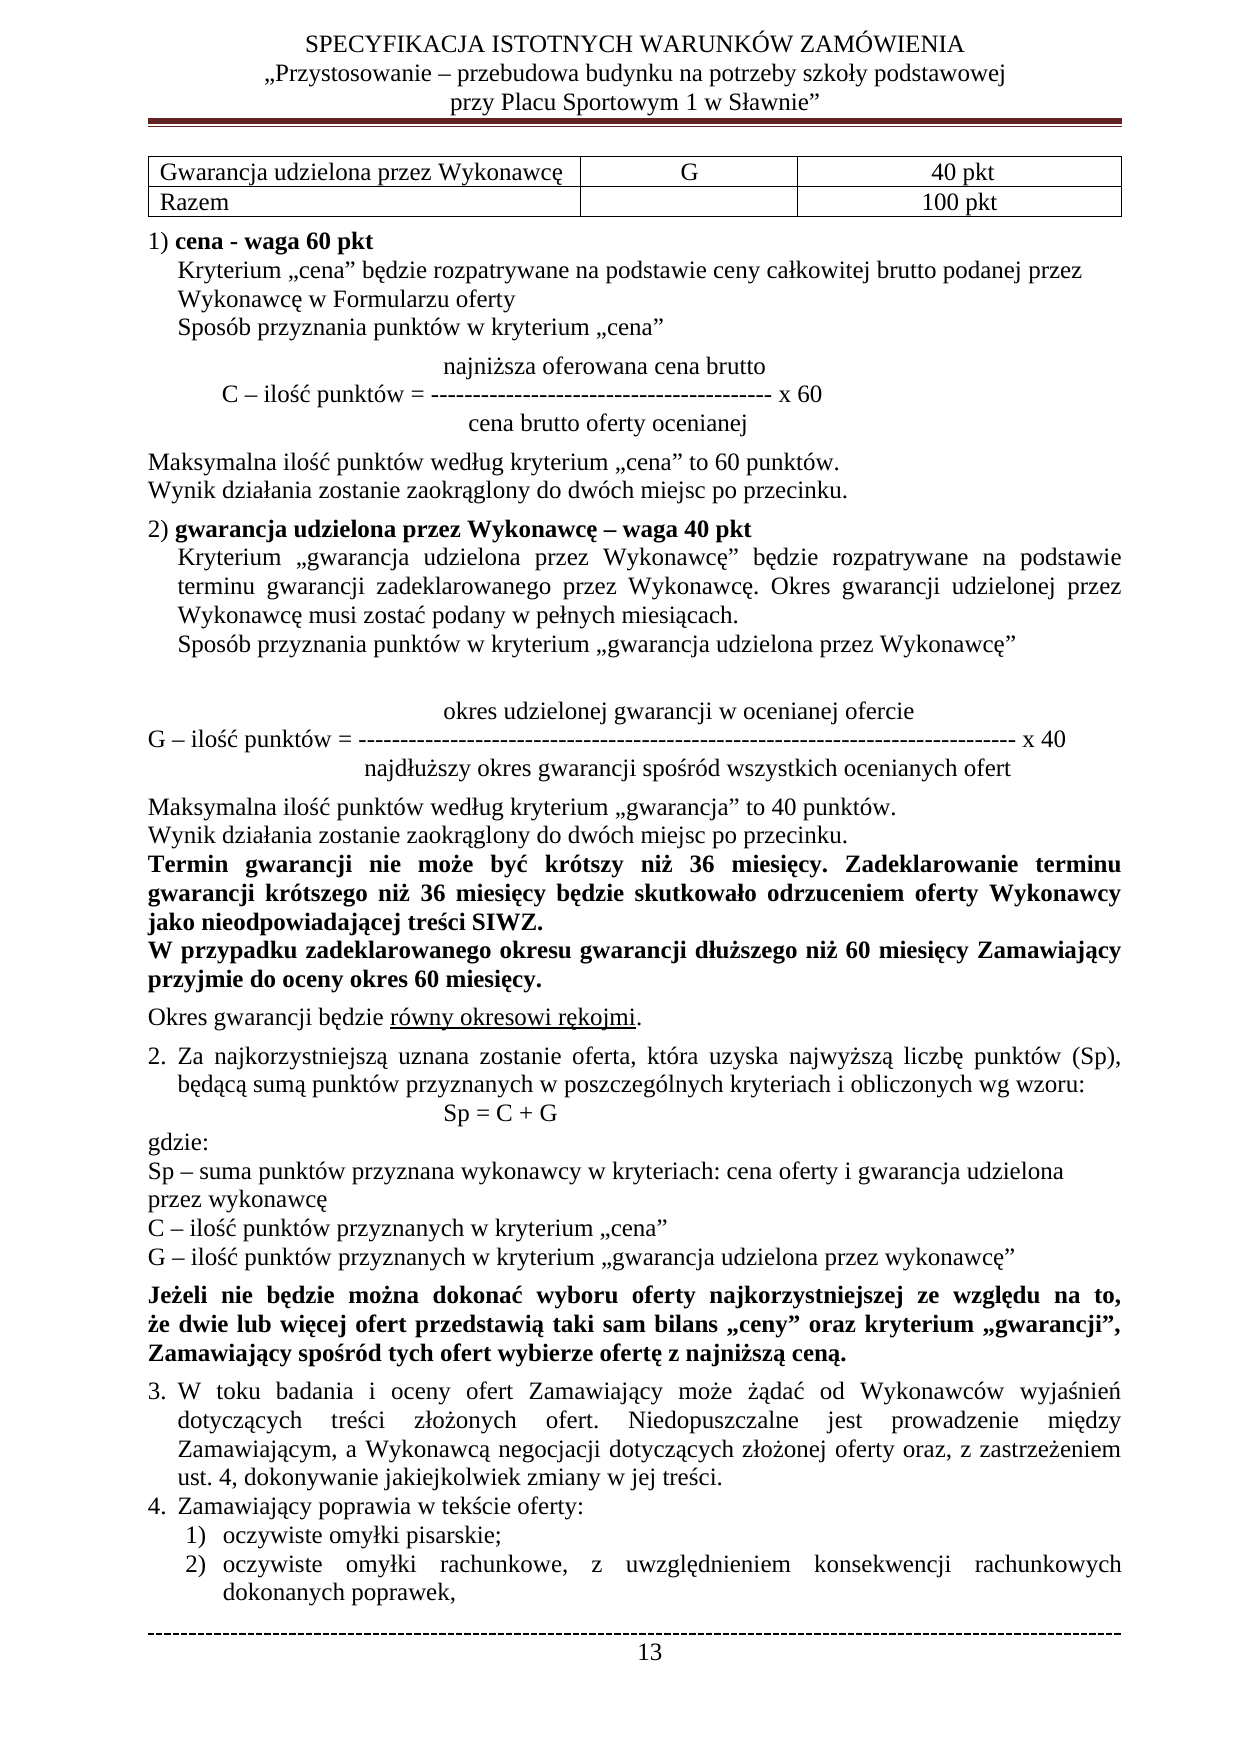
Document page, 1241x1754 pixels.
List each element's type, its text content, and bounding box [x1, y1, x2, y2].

text 2) gwarancja udzielona przez Wykonawcę – waga 40 pkt [148, 514, 1122, 542]
text przez wykonawcę [148, 1184, 1122, 1213]
list W toku badania i oceny ofert Zamawiający może żądać od Wykonawców wyjaśnień dotyczących treści złożonych ofert. Niedopuszczalne jest prowadzenie między Zamawiającym, a Wykonawcą negocjacji dotyczących złożonej oferty oraz, z zastrzeżeniem ust. 4, dokonywanie jakiejkolwiek zmiany w jej treści. [148, 1376, 1122, 1491]
text najniższa oferowana cena brutto [369, 351, 1122, 379]
text cena brutto oferty ocenianej [369, 408, 1122, 437]
text Sp – suma punktów przyznana wykonawcy w kryteriach: cena oferty i gwarancja udzielona [148, 1156, 1122, 1184]
text W przypadku zadeklarowanego okresu gwarancji dłuższego niż 60 miesięcy Zamawiający przyjmie do oceny okres 60 miesięcy. [148, 935, 1122, 993]
text Termin gwarancji nie może być krótszy niż 36 miesięcy. Zadeklarowanie terminu gwarancji krótszego niż 36 miesięcy będzie skutkowało odrzuceniem oferty Wykonawcy jako nieodpowiadającej treści SIWZ. [148, 849, 1122, 935]
list Zamawiający poprawia w tekście oferty: [148, 1491, 1122, 1520]
table_cell Gwarancja udzielona przez Wykonawcę [149, 157, 580, 186]
text G – ilość punktów = ------------------------------------------------------------------------------- x 40 [148, 724, 1122, 753]
text Wynik działania zostanie zaokrąglony do dwóch miejsc po przecinku. [148, 475, 1122, 504]
text Wynik działania zostanie zaokrąglony do dwóch miejsc po przecinku. [148, 820, 1122, 849]
list Za najkorzystniejszą uznana zostanie oferta, która uzyska najwyższą liczbę punktów (Sp), będącą sumą punktów przyznanych w poszczególnych kryteriach i obliczonych wg wzoru: Sp = C + G [148, 1041, 1122, 1127]
table_cell [581, 187, 797, 216]
text C – ilość punktów = ----------------------------------------- x 60 [148, 379, 1122, 408]
text Kryterium „gwarancja udzielona przez Wykonawcę” będzie rozpatrywane na podstawie terminu gwarancji zadeklarowanego przez Wykonawcę. Okres gwarancji udzielonej przez Wykonawcę musi zostać podany w pełnych miesiącach. [177, 542, 1122, 629]
text Kryterium „cena” będzie rozpatrywane na podstawie ceny całkowitej brutto podanej przez [148, 255, 1122, 284]
text najdłuższy okres gwarancji spośród wszystkich ocenianych ofert [295, 753, 1122, 782]
text Sposób przyznania punktów w kryterium „gwarancja udzielona przez Wykonawcę” [148, 629, 1122, 657]
table_cell 40 pkt [798, 157, 1121, 186]
table_cell 100 pkt [798, 187, 1121, 216]
table_cell Razem [149, 187, 580, 216]
list oczywiste omyłki pisarskie; [185, 1520, 1122, 1549]
text gdzie: [148, 1127, 1122, 1156]
text Okres gwarancji będzie równy okresowi rękojmi. [148, 1002, 1122, 1031]
text Wykonawcę w Formularzu oferty [148, 284, 1122, 312]
text okres udzielonej gwarancji w ocenianej ofercie [369, 696, 1122, 724]
text Maksymalna ilość punktów według kryterium „gwarancja” to 40 punktów. [148, 792, 1122, 820]
text 1) cena - waga 60 pkt [148, 226, 1122, 255]
table_cell G [581, 157, 797, 186]
text C – ilość punktów przyznanych w kryterium „cena” [148, 1213, 1122, 1242]
text Maksymalna ilość punktów według kryterium „cena” to 60 punktów. [148, 447, 1122, 475]
list oczywiste omyłki rachunkowe, z uwzględnieniem konsekwencji rachunkowych dokonanych poprawek, [185, 1549, 1122, 1606]
text Jeżeli nie będzie można dokonać wyboru oferty najkorzystniejszej ze względu na to, że dwie lub więcej ofert przedstawią taki sam bilans „ceny” oraz kryterium „gwarancji”, Zamawiający spośród tych ofert wybierze ofertę z najniższą ceną. [148, 1280, 1122, 1367]
text Sposób przyznania punktów w kryterium „cena” [148, 312, 1122, 341]
text G – ilość punktów przyznanych w kryterium „gwarancja udzielona przez wykonawcę” [148, 1242, 1122, 1271]
